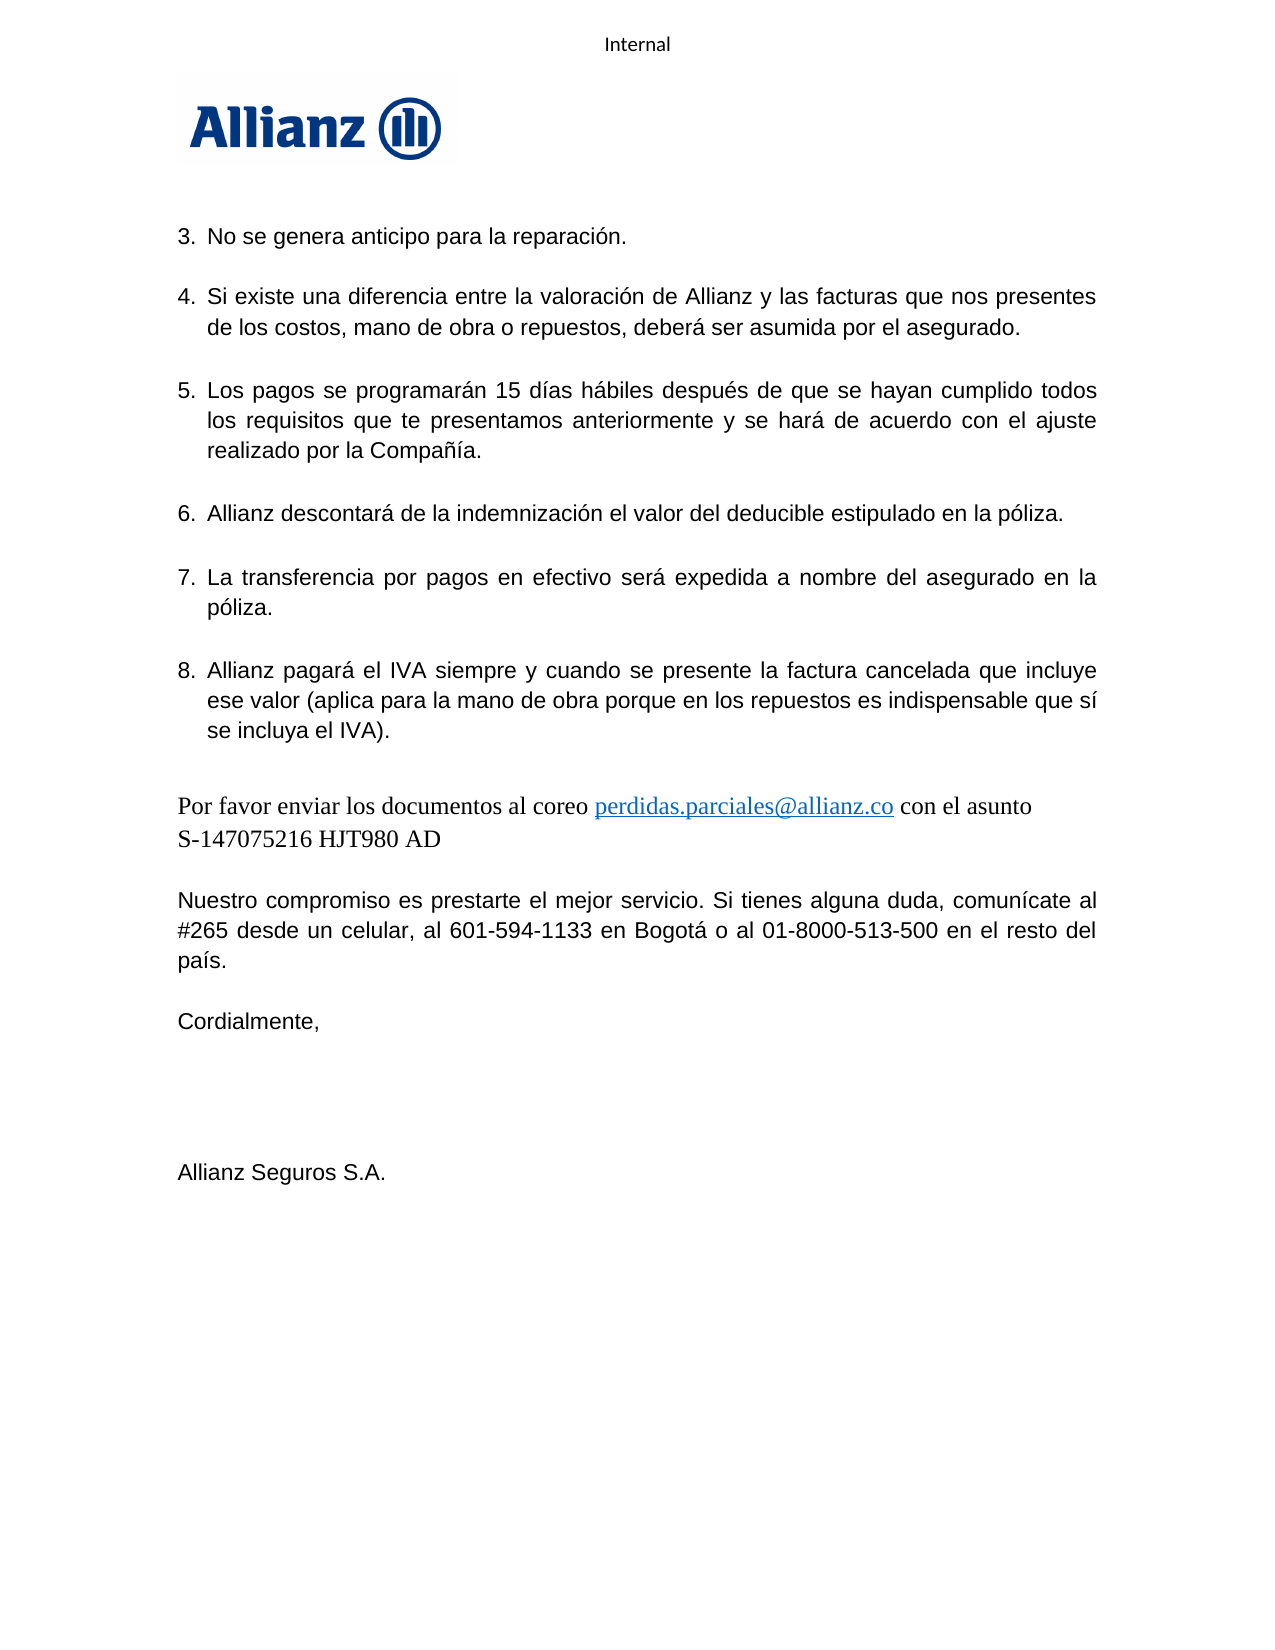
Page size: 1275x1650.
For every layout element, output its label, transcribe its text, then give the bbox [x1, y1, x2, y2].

list Si existe una diferencia entre la valoración de Allianz y las facturas que nos presentes de los costos, mano de obra o repuestos, deberá ser asumida por el asegurado. [177, 283, 1098, 340]
list No se genera anticipo para la reparación. [177, 223, 1098, 249]
list Allianz descontará de la indemnización el valor del deducible estipulado en la póliza. [177, 500, 1098, 527]
list Allianz pagará el IVA siempre y cuando se presente la factura cancelada que incluye ese valor (aplica para la mano de obra porque en los repuestos es indispensable que sí se incluya el IVA). [177, 657, 1098, 744]
list La transferencia por pagos en efectivo será expedida a nombre del asegurado en la póliza. [177, 563, 1098, 620]
text Cordialmente, [177, 1008, 1098, 1034]
picture [177, 73, 459, 164]
list Los pagos se programarán 15 días hábiles después de que se hayan cumplido todos los requisitos que te presentamos anteriormente y se hará de acuerdo con el ajuste realizado por la Compañía. [177, 377, 1098, 463]
text Allianz Seguros S.A. [177, 1159, 1098, 1185]
text Nuestro compromiso es prestarte el mejor servicio. Si tienes alguna duda, comunícate al #265 desde un celular, al 601-594-1133 en Bogotá o al 01-8000-513-500 en el resto del país. [177, 887, 1098, 974]
text Por favor enviar los documentos al coreo perdidas.parciales@allianz.co con el asunto S-147075216 HJT980 AD [177, 791, 1098, 852]
